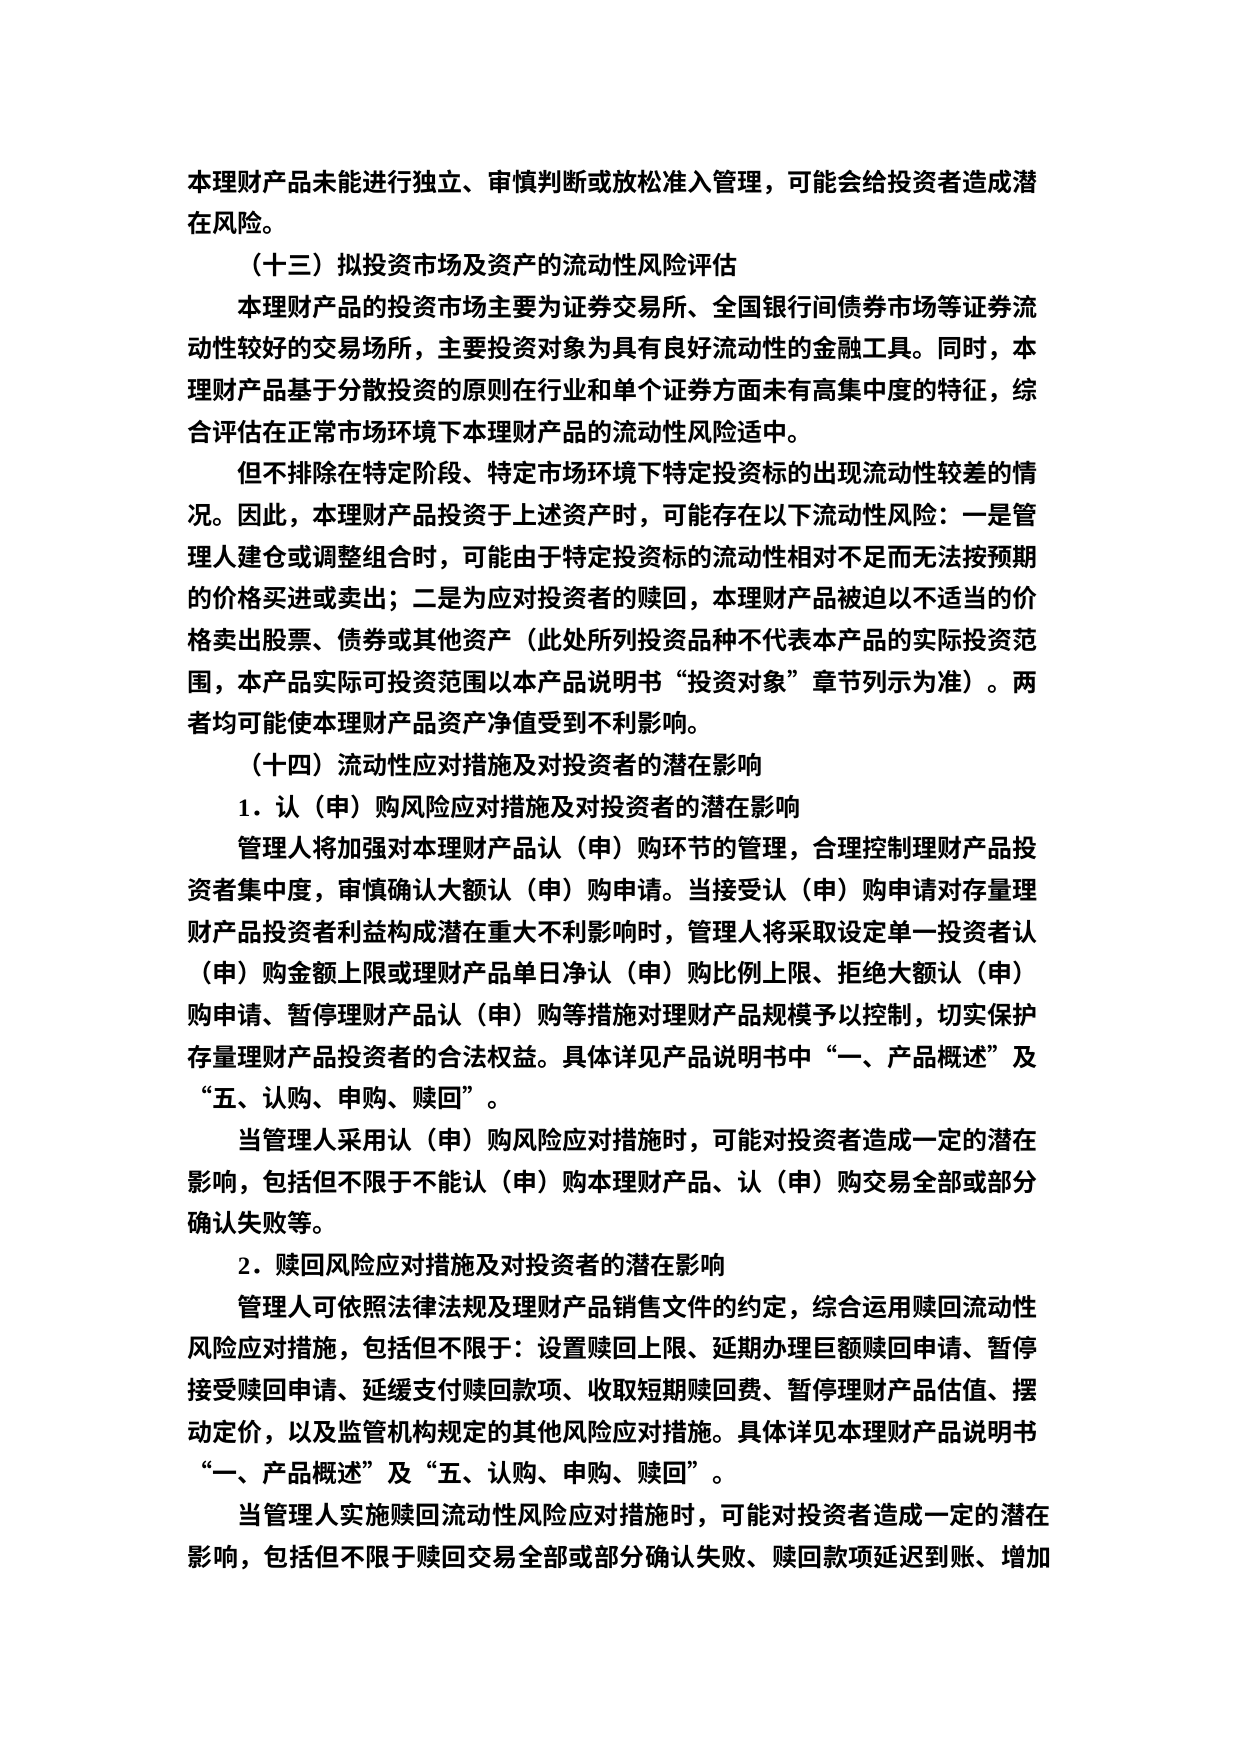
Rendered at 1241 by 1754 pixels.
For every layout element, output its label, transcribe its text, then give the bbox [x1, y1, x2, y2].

text 本理财产品的投资市场主要为证券交易所、全国银行间债券市场等证券流动性较好的交易场所，主要投资对象为具有良好流动性的金融工具。同时，本理财产品基于分散投资的原则在行业和单个证券方面未有高集中度的特征，综合评估在正常市场环境下本理财产品的流动性风险适中。 [187, 287, 1053, 448]
text 当管理人采用认（申）购风险应对措施时，可能对投资者造成一定的潜在影响，包括但不限于不能认（申）购本理财产品、认（申）购交易全部或部分确认失败等。 [187, 1120, 1053, 1240]
text 管理人将加强对本理财产品认（申）购环节的管理，合理控制理财产品投资者集中度，审慎确认大额认（申）购申请。当接受认（申）购申请对存量理财产品投资者利益构成潜在重大不利影响时，管理人将采取设定单一投资者认（申）购金额上限或理财产品单日净认（申）购比例上限、拒绝大额认（申）购申请、暂停理财产品认（申）购等措施对理财产品规模予以控制，切实保护存量理财产品投资者的合法权益。具体详见产品说明书中“一、产品概述”及“五、认购、申购、赎回”。 [187, 829, 1053, 1115]
text （十四）流动性应对措施及对投资者的潜在影响 [187, 745, 1053, 782]
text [187, 1495, 1053, 1573]
text 1．认（申）购风险应对措施及对投资者的潜在影响 [187, 787, 1053, 823]
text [187, 162, 1053, 240]
text 2．赎回风险应对措施及对投资者的潜在影响 [187, 1245, 1053, 1282]
text （十三）拟投资市场及资产的流动性风险评估 [187, 245, 1053, 282]
text 管理人可依照法律法规及理财产品销售文件的约定，综合运用赎回流动性风险应对措施，包括但不限于：设置赎回上限、延期办理巨额赎回申请、暂停接受赎回申请、延缓支付赎回款项、收取短期赎回费、暂停理财产品估值、摆动定价，以及监管机构规定的其他风险应对措施。具体详见本理财产品说明书“一、产品概述”及“五、认购、申购、赎回”。 [187, 1287, 1053, 1490]
text 但不排除在特定阶段、特定市场环境下特定投资标的出现流动性较差的情况。因此，本理财产品投资于上述资产时，可能存在以下流动性风险：一是管理人建仓或调整组合时，可能由于特定投资标的流动性相对不足而无法按预期的价格买进或卖出；二是为应对投资者的赎回，本理财产品被迫以不适当的价格卖出股票、债券或其他资产（此处所列投资品种不代表本产品的实际投资范围，本产品实际可投资范围以本产品说明书“投资对象”章节列示为准）。两者均可能使本理财产品资产净值受到不利影响。 [187, 454, 1053, 740]
